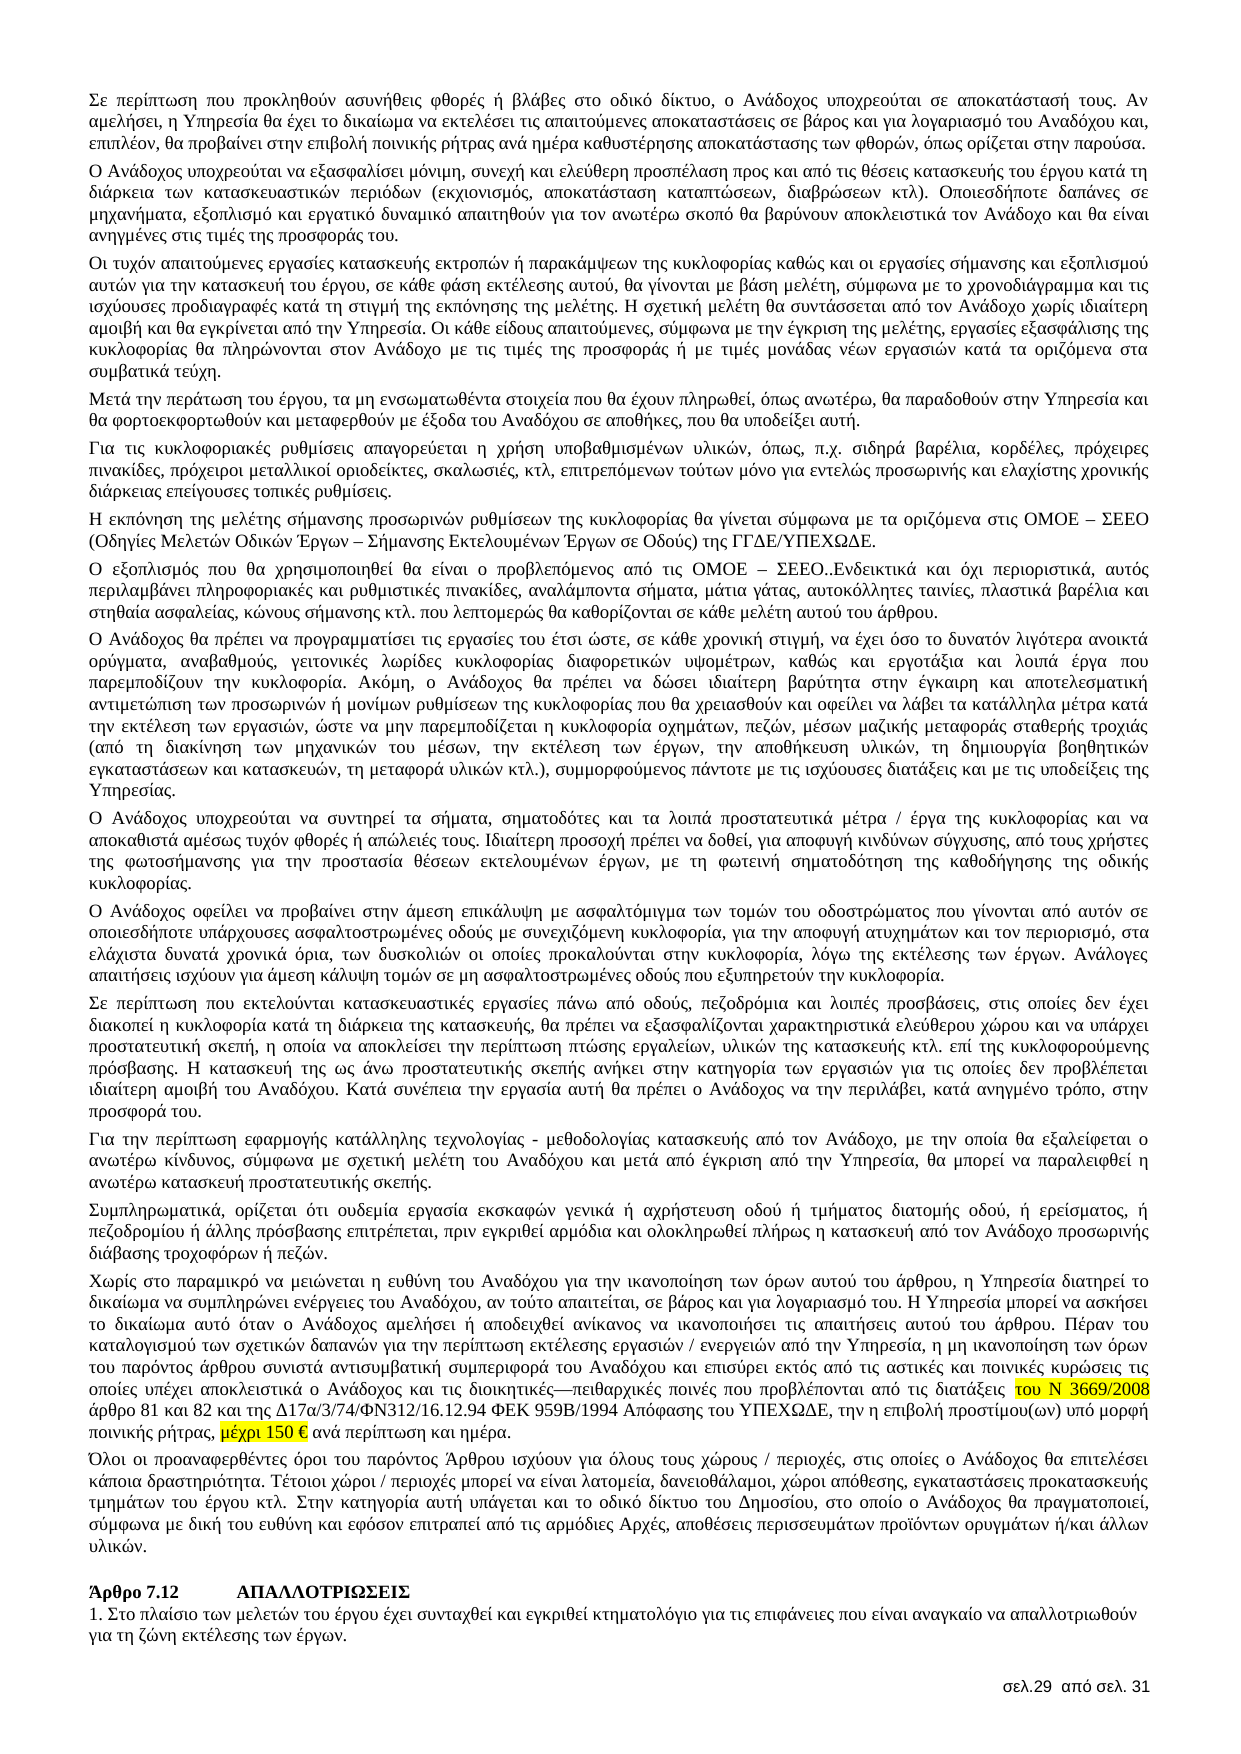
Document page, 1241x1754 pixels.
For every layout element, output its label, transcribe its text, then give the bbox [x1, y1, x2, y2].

text Ο Ανάδοχος υποχρεούται να εξασφαλίσει μόνιμη, συνεχή και ελεύθερη προσπέλαση προς και από τις θέσεις κατασκευής του έργου κατά τη διάρκεια των κατασκευαστικών περιόδων (εκχιονισμός, αποκατάσταση καταπτώσεων, διαβρώσεων κτλ). Οποιεσδήποτε δαπάνες σε μηχανήματα, εξοπλισμό και εργατικό δυναμικό απαιτηθούν για τον ανωτέρω σκοπό θα βαρύνουν αποκλειστικά τον Ανάδοχο και θα είναι ανηγμένες στις τιμές της προσφοράς του. [89, 159, 1150, 246]
text Σε περίπτωση που εκτελούνται κατασκευαστικές εργασίες πάνω από οδούς, πεζοδρόμια και λοιπές προσβάσεις, στις οποίες δεν έχει διακοπεί η κυκλοφορία κατά τη διάρκεια της κατασκευής, θα πρέπει να εξασφαλίζονται χαρακτηριστικά ελεύθερου χώρου και να υπάρχει προστατευτική σκεπή, η οποία να αποκλείσει την περίπτωση πτώσης εργαλείων, υλικών της κατασκευής κτλ. επί της κυκλοφορούμενης πρόσβασης. Η κατασκευή της ως άνω προστατευτικής σκεπής ανήκει στην κατηγορία των εργασιών για τις οποίες δεν προβλέπεται ιδιαίτερη αμοιβή του Αναδόχου. Κατά συνέπεια την εργασία αυτή θα πρέπει ο Ανάδοχος να την περιλάβει, κατά ανηγμένο τρόπο, στην προσφορά του. [89, 992, 1150, 1121]
text 1. Στο πλαίσιο των μελετών του έργου έχει συνταχθεί και εγκριθεί κτηματολόγιο για τις επιφάνειες που είναι αναγκαίο να απαλλοτριωθούν για τη ζώνη εκτέλεσης των έργων. [89, 1603, 1150, 1646]
text Χωρίς στο παραμικρό να μειώνεται η ευθύνη του Αναδόχου για την ικανοποίηση των όρων αυτού του άρθρου, η Υπηρεσία διατηρεί το δικαίωμα να συμπληρώνει ενέργειες του Αναδόχου, αν τούτο απαιτείται, σε βάρος και για λογαριασμό του. Η Υπηρεσία μπορεί να ασκήσει το δικαίωμα αυτό όταν ο Ανάδοχος αμελήσει ή αποδειχθεί ανίκανος να ικανοποιήσει τις απαιτήσεις αυτού του άρθρου. Πέραν του καταλογισμού των σχετικών δαπανών για την περίπτωση εκτέλεσης εργασιών / ενεργειών από την Υπηρεσία, η μη ικανοποίηση των όρων του παρόντος άρθρου συνιστά αντισυμβατική συμπεριφορά του Αναδόχου και επισύρει εκτός από τις αστικές και ποινικές κυρώσεις τις οποίες υπέχει αποκλειστικά ο Ανάδοχος και τις διοικητικές—πειθαρχικές ποινές που προβλέπονται από τις διατάξεις του Ν 3669/2008 άρθρο 81 και 82 και της Δ17α/3/74/ΦΝ312/16.12.94 ΦΕΚ 959B/1994 Απόφασης του ΥΠΕΧΩΔΕ, την η επιβολή προστίμου(ων) υπό μορφή ποινικής ρήτρας, μέχρι 150 € ανά περίπτωση και ημέρα. [89, 1269, 1150, 1442]
text Για την περίπτωση εφαρμογής κατάλληλης τεχνολογίας - μεθοδολογίας κατασκευής από τον Ανάδοχο, με την οποία θα εξαλείφεται ο ανωτέρω κίνδυνος, σύμφωνα με σχετική μελέτη του Αναδόχου και μετά από έγκριση από την Υπηρεσία, θα μπορεί να παραλειφθεί η ανωτέρω κατασκευή προστατευτικής σκεπής. [89, 1128, 1150, 1192]
text Ο Ανάδοχος οφείλει να προβαίνει στην άμεση επικάλυψη με ασφαλτόμιγμα των τομών του οδοστρώματος που γίνονται από αυτόν σε οποιεσδήποτε υπάρχουσες ασφαλτοστρωμένες οδούς με συνεχιζόμενη κυκλοφορία, για την αποφυγή ατυχημάτων και τον περιορισμό, στα ελάχιστα δυνατά χρονικά όρια, των δυσκολιών οι οποίες προκαλούνται στην κυκλοφορία, λόγω της εκτέλεσης των έργων. Ανάλογες απαιτήσεις ισχύουν για άμεση κάλυψη τομών σε μη ασφαλτοστρωμένες οδούς που εξυπηρετούν την κυκλοφορία. [89, 899, 1150, 986]
text Η εκπόνηση της μελέτης σήμανσης προσωρινών ρυθμίσεων της κυκλοφορίας θα γίνεται σύμφωνα με τα οριζόμενα στις ΟΜΟΕ – ΣΕΕΟ (Οδηγίες Μελετών Οδικών Έργων – Σήμανσης Εκτελουμένων Έργων σε Οδούς) της ΓΓΔΕ/ΥΠΕΧΩΔΕ. [89, 508, 1150, 551]
text Όλοι οι προαναφερθέντες όροι του παρόντος Άρθρου ισχύουν για όλους τους χώρους / περιοχές, στις οποίες ο Ανάδοχος θα επιτελέσει κάποια δραστηριότητα. Τέτοιοι χώροι / περιοχές μπορεί να είναι λατομεία, δανειοθάλαμοι, χώροι απόθεσης, εγκαταστάσεις προκατασκευής τμημάτων του έργου κτλ. Στην κατηγορία αυτή υπάγεται και το οδικό δίκτυο του Δημοσίου, στο οποίο ο Ανάδοχος θα πραγματοποιεί, σύμφωνα με δική του ευθύνη και εφόσον επιτραπεί από τις αρμόδιες Αρχές, αποθέσεις περισσευμάτων προϊόντων ορυγμάτων ή/και άλλων υλικών. [89, 1448, 1150, 1556]
text Ο εξοπλισμός που θα χρησιμοποιηθεί θα είναι ο προβλεπόμενος από τις ΟΜΟΕ – ΣΕΕΟ..Ενδεικτικά και όχι περιοριστικά, αυτός περιλαμβάνει πληροφοριακές και ρυθμιστικές πινακίδες, αναλάμποντα σήματα, μάτια γάτας, αυτοκόλλητες ταινίες, πλαστικά βαρέλια και στηθαία ασφαλείας, κώνους σήμανσης κτλ. που λεπτομερώς θα καθορίζονται σε κάθε μελέτη αυτού του άρθρου. [89, 557, 1150, 622]
text Ο Ανάδοχος θα πρέπει να προγραμματίσει τις εργασίες του έτσι ώστε, σε κάθε χρονική στιγμή, να έχει όσο το δυνατόν λιγότερα ανοικτά ορύγματα, αναβαθμούς, γειτονικές λωρίδες κυκλοφορίας διαφορετικών υψομέτρων, καθώς και εργοτάξια και λοιπά έργα που παρεμποδίζουν την κυκλοφορία. Ακόμη, ο Ανάδοχος θα πρέπει να δώσει ιδιαίτερη βαρύτητα στην έγκαιρη και αποτελεσματική αντιμετώπιση των προσωρινών ή μονίμων ρυθμίσεων της κυκλοφορίας που θα χρειασθούν και οφείλει να λάβει τα κατάλληλα μέτρα κατά την εκτέλεση των εργασιών, ώστε να μην παρεμποδίζεται η κυκλοφορία οχημάτων, πεζών, μέσων μαζικής μεταφοράς σταθερής τροχιάς (από τη διακίνηση των μηχανικών του μέσων, την εκτέλεση των έργων, την αποθήκευση υλικών, τη δημιουργία βοηθητικών εγκαταστάσεων και κατασκευών, τη μεταφορά υλικών κτλ.), συμμορφούμενος πάντοτε με τις ισχύουσες διατάξεις και με τις υποδείξεις της Υπηρεσίας. [89, 628, 1150, 801]
text Σε περίπτωση που προκληθούν ασυνήθεις φθορές ή βλάβες στο οδικό δίκτυο, ο Ανάδοχος υποχρεούται σε αποκατάστασή τους. Αν αμελήσει, η Υπηρεσία θα έχει το δικαίωμα να εκτελέσει τις απαιτούμενες αποκαταστάσεις σε βάρος και για λογαριασμό του Αναδόχου και, επιπλέον, θα προβαίνει στην επιβολή ποινικής ρήτρας ανά ημέρα καθυστέρησης αποκατάστασης των φθορών, όπως ορίζεται στην παρούσα. [89, 89, 1150, 153]
text Συμπληρωματικά, ορίζεται ότι ουδεμία εργασία εκσκαφών γενικά ή αχρήστευση οδού ή τμήματος διατομής οδού, ή ερείσματος, ή πεζοδρομίου ή άλλης πρόσβασης επιτρέπεται, πριν εγκριθεί αρμόδια και ολοκληρωθεί πλήρως η κατασκευή από τον Ανάδοχο προσωρινής διάβασης τροχοφόρων ή πεζών. [89, 1199, 1150, 1263]
text Ο Ανάδοχος υποχρεούται να συντηρεί τα σήματα, σηματοδότες και τα λοιπά προστατευτικά μέτρα / έργα της κυκλοφορίας και να αποκαθιστά αμέσως τυχόν φθορές ή απώλειές τους. Ιδιαίτερη προσοχή πρέπει να δοθεί, για αποφυγή κινδύνων σύγχυσης, από τους χρήστες της φωτοσήμανσης για την προστασία θέσεων εκτελουμένων έργων, με τη φωτεινή σηματοδότηση της καθοδήγησης της οδικής κυκλοφορίας. [89, 807, 1150, 893]
subtitle ΑΠΑΛΛΟΤΡΙΩΣΕΙΣ [89, 1581, 1150, 1603]
text Οι τυχόν απαιτούμενες εργασίες κατασκευής εκτροπών ή παρακάμψεων της κυκλοφορίας καθώς και οι εργασίες σήμανσης και εξοπλισμού αυτών για την κατασκευή του έργου, σε κάθε φάση εκτέλεσης αυτού, θα γίνονται με βάση μελέτη, σύμφωνα με το χρονοδιάγραμμα και τις ισχύουσες προδιαγραφές κατά τη στιγμή της εκπόνησης της μελέτης. Η σχετική μελέτη θα συντάσσεται από τον Ανάδοχο χωρίς ιδιαίτερη αμοιβή και θα εγκρίνεται από την Υπηρεσία. Οι κάθε είδους απαιτούμενες, σύμφωνα με την έγκριση της μελέτης, εργασίες εξασφάλισης της κυκλοφορίας θα πληρώνονται στον Ανάδοχο με τις τιμές της προσφοράς ή με τιμές μονάδας νέων εργασιών κατά τα οριζόμενα στα συμβατικά τεύχη. [89, 252, 1150, 381]
text Μετά την περάτωση του έργου, τα μη ενσωματωθέντα στοιχεία που θα έχουν πληρωθεί, όπως ανωτέρω, θα παραδοθούν στην Υπηρεσία και θα φορτοεκφορτωθούν και μεταφερθούν με έξοδα του Αναδόχου σε αποθήκες, που θα υποδείξει αυτή. [89, 388, 1150, 431]
text Για τις κυκλοφοριακές ρυθμίσεις απαγορεύεται η χρήση υποβαθμισμένων υλικών, όπως, π.χ. σιδηρά βαρέλια, κορδέλες, πρόχειρες πινακίδες, πρόχειροι μεταλλικοί οριοδείκτες, σκαλωσιές, κτλ, επιτρεπόμενων τούτων μόνο για εντελώς προσωρινής και ελαχίστης χρονικής διάρκειας επείγουσες τοπικές ρυθμίσεις. [89, 437, 1150, 502]
